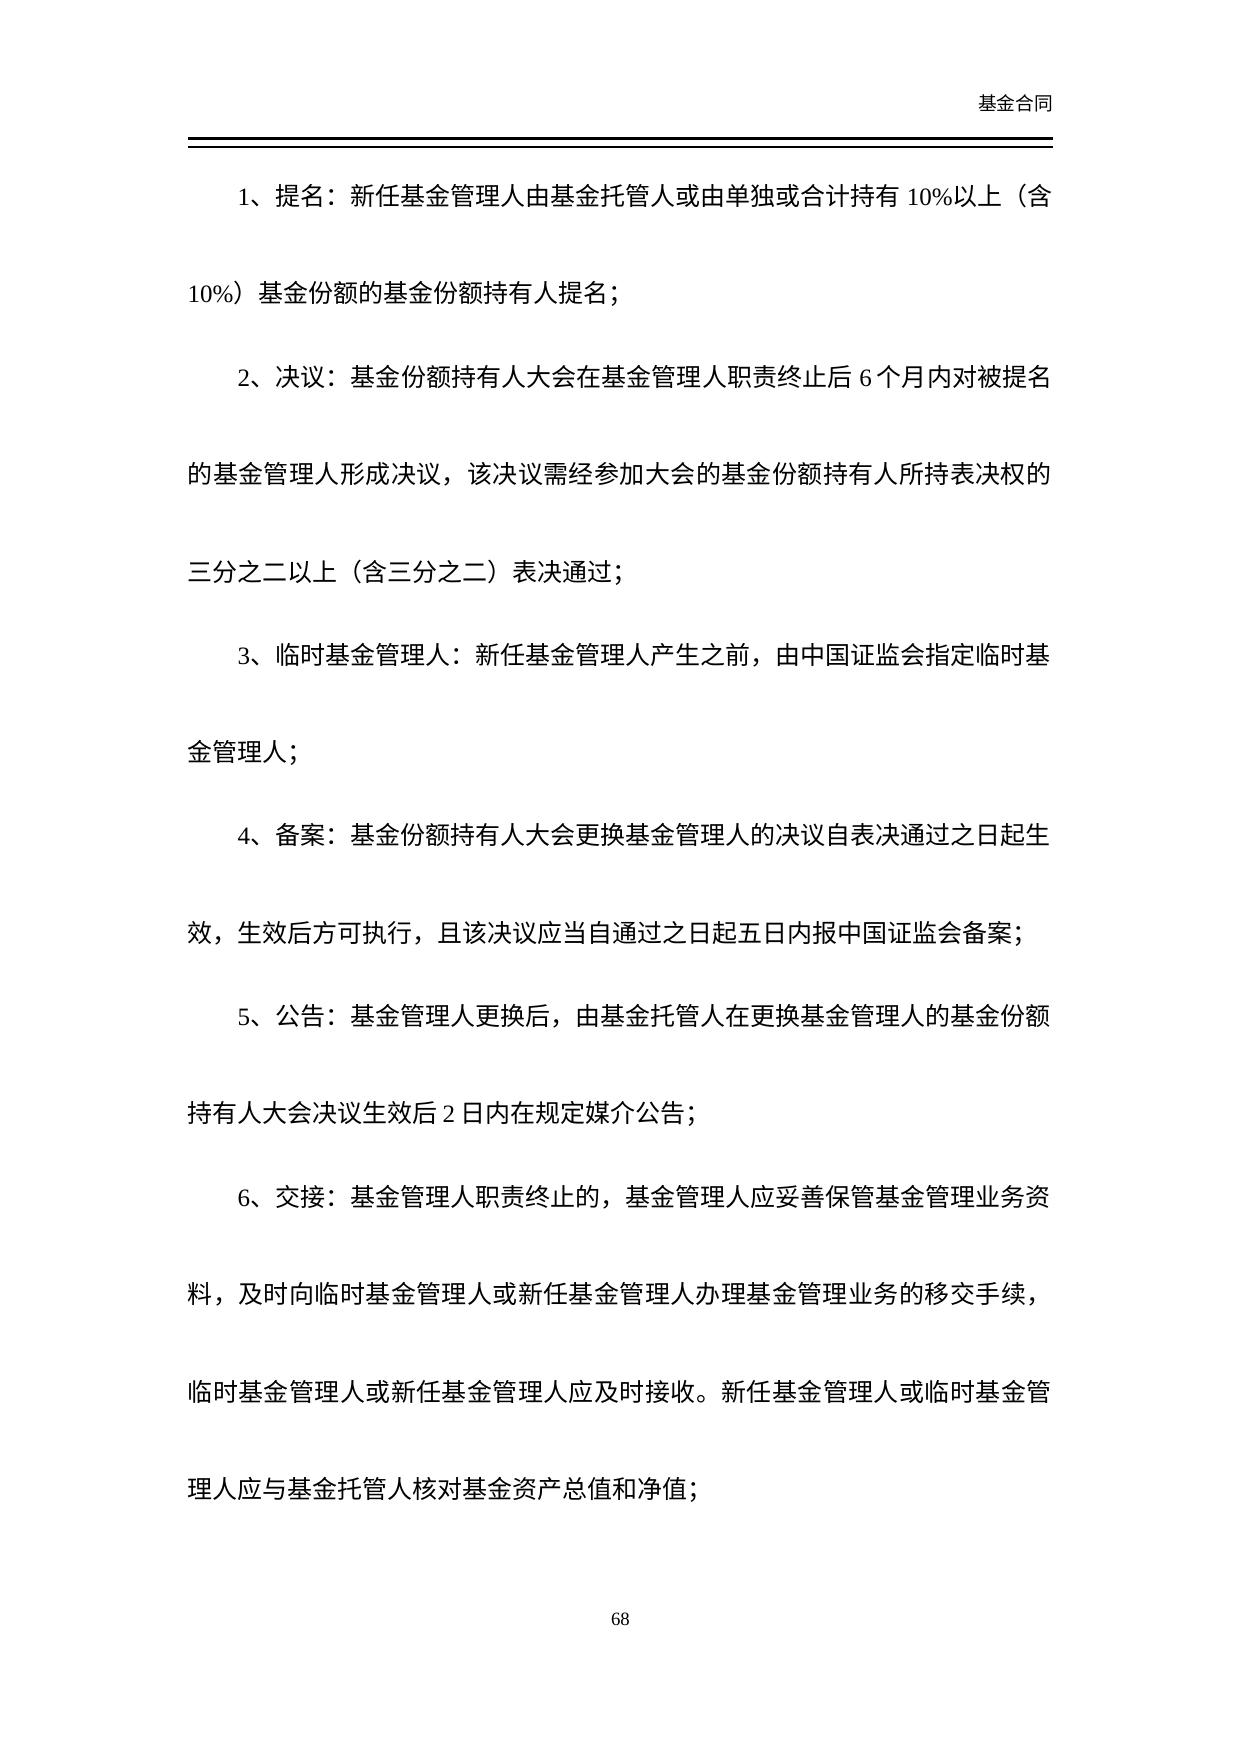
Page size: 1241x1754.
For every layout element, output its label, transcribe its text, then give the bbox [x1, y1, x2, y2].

text 1、提名：新任基金管理人由基金托管人或由单独或合计持有10%以上（含10%）基金份额的基金份额持有人提名； [187, 162, 1053, 324]
text 6、交接：基金管理人职责终止的，基金管理人应妥善保管基金管理业务资料，及时向临时基金管理人或新任基金管理人办理基金管理业务的移交手续，临时基金管理人或新任基金管理人应及时接收。新任基金管理人或临时基金管理人应与基金托管人核对基金资产总值和净值； [187, 1163, 1053, 1520]
text 5、公告：基金管理人更换后，由基金托管人在更换基金管理人的基金份额持有人大会决议生效后2日内在规定媒介公告； [187, 982, 1053, 1144]
text 3、临时基金管理人：新任基金管理人产生之前，由中国证监会指定临时基金管理人； [187, 621, 1053, 783]
text 2、决议：基金份额持有人大会在基金管理人职责终止后6个月内对被提名的基金管理人形成决议，该决议需经参加大会的基金份额持有人所持表决权的三分之二以上（含三分之二）表决通过； [187, 343, 1053, 603]
text 4、备案：基金份额持有人大会更换基金管理人的决议自表决通过之日起生效，生效后方可执行，且该决议应当自通过之日起五日内报中国证监会备案； [187, 801, 1053, 964]
